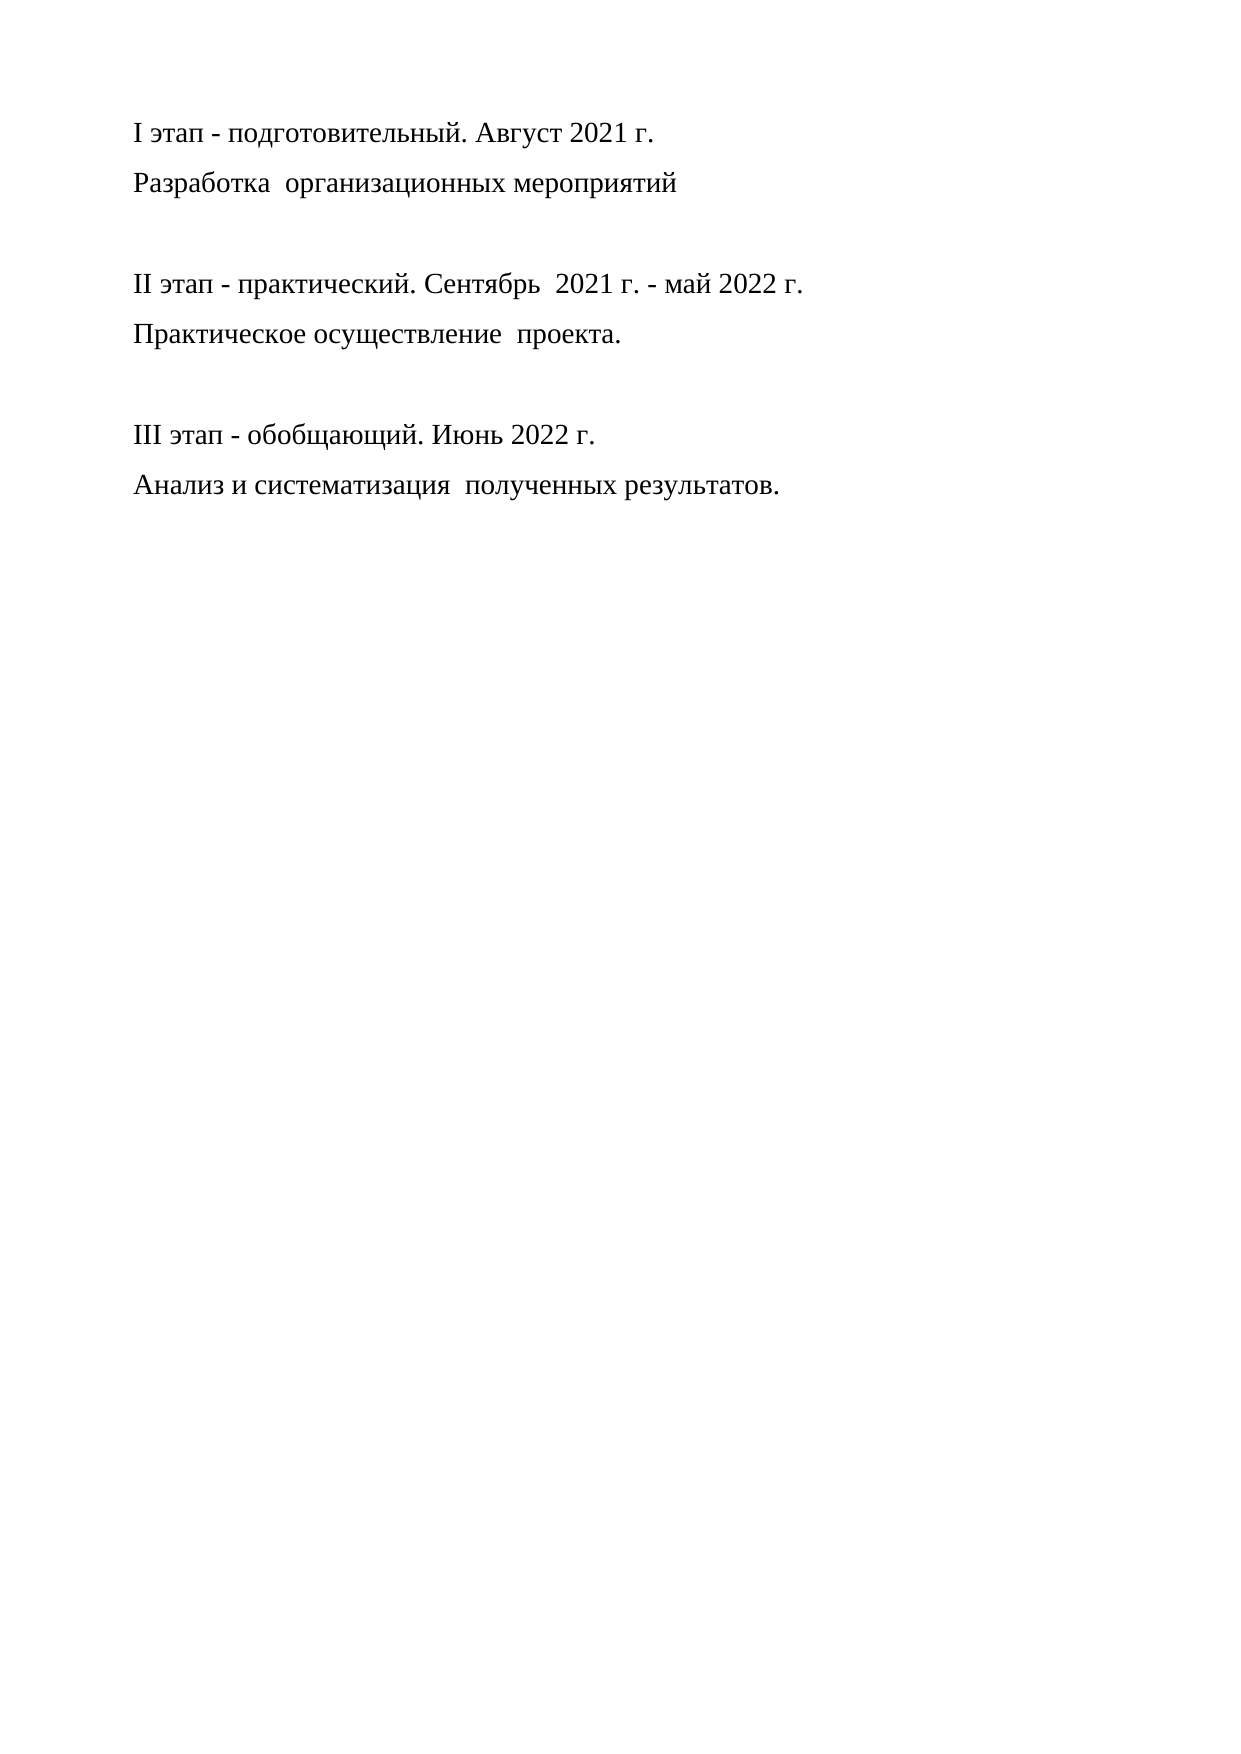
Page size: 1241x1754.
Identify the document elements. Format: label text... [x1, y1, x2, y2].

text I этап - подготовительный. Август 2021 г. [133, 115, 1152, 149]
text Анализ и систематизация полученных результатов. [133, 467, 1152, 501]
text III этап - обобщающий. Июнь 2022 г. [133, 417, 1152, 451]
text Разработка организационных мероприятий [133, 165, 1152, 199]
text II этап - практический. Сентябрь 2021 г. - май 2022 г. [133, 266, 1152, 299]
text Практическое осуществление проекта. [133, 316, 1152, 350]
